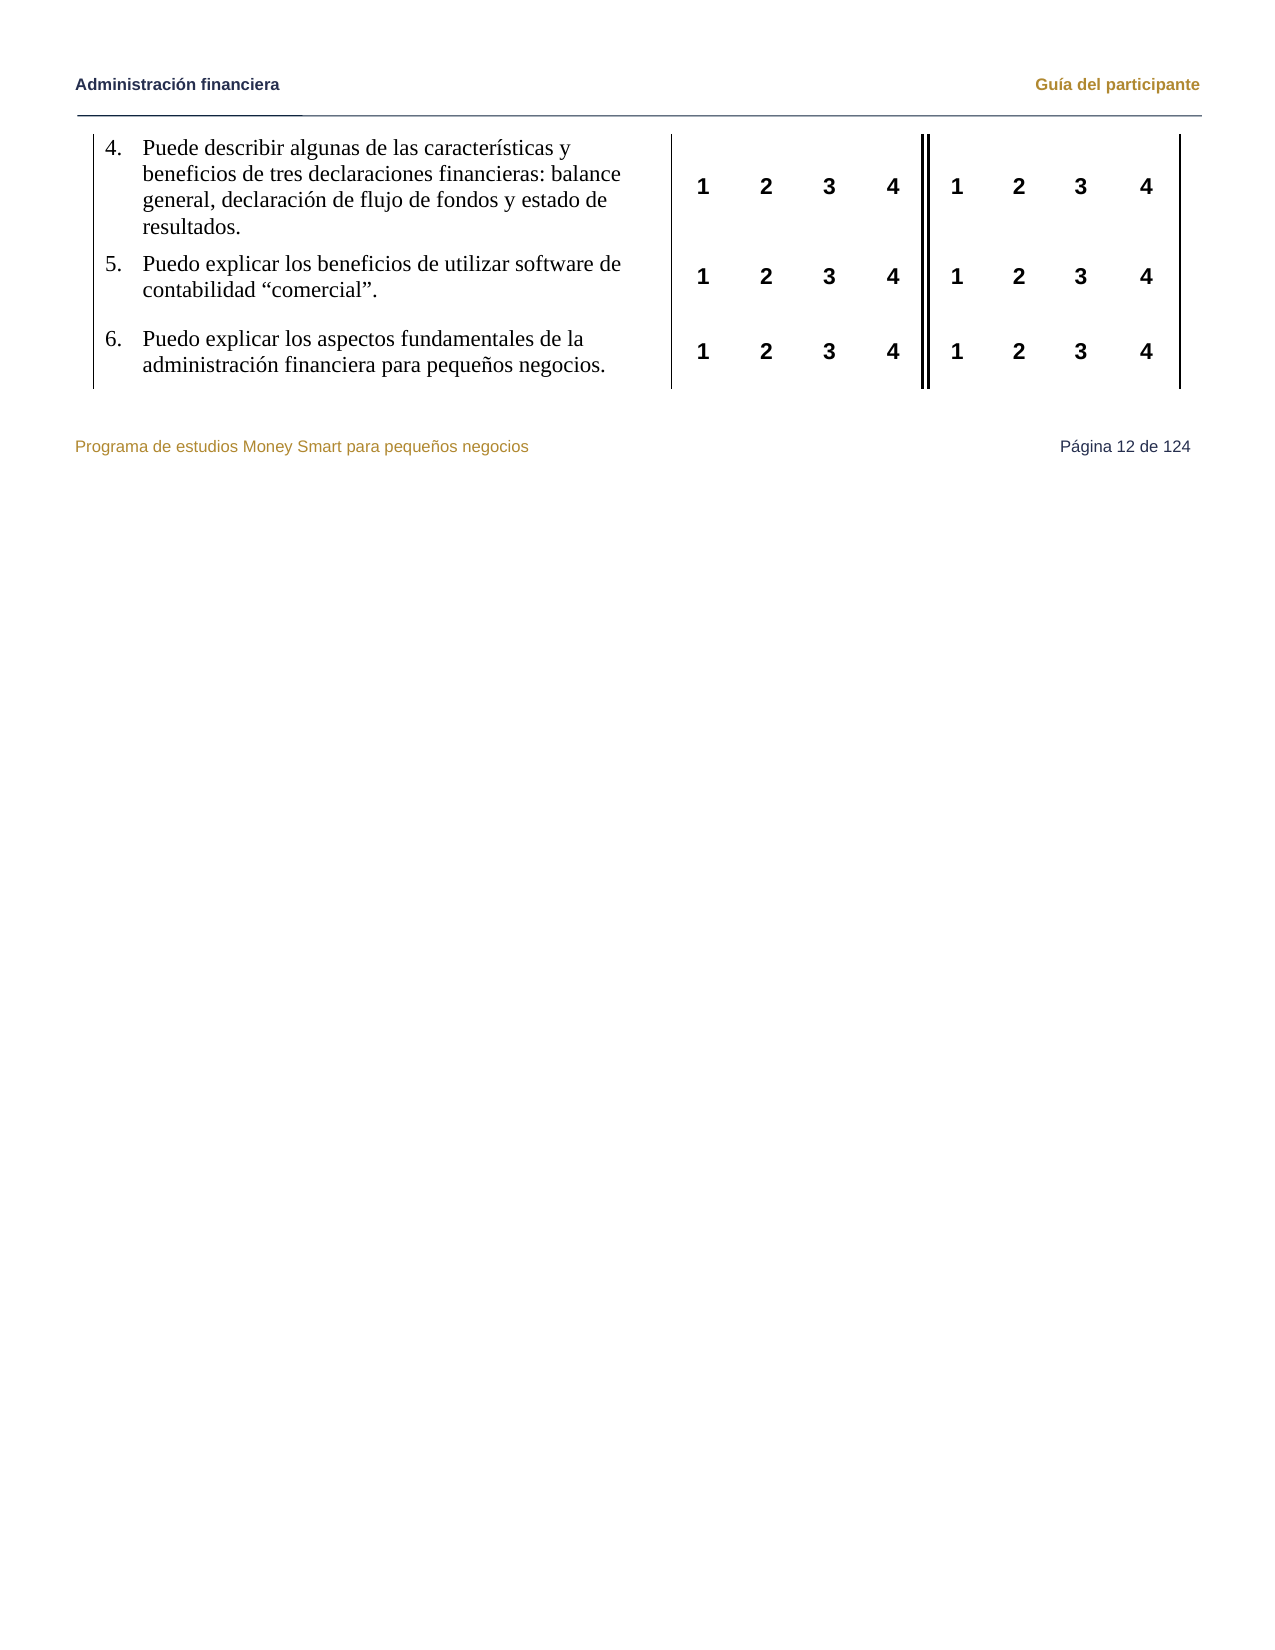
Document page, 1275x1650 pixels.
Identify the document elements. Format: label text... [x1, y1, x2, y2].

picture [75, 0, 1202, 267]
table_cell 2 [735, 134, 798, 239]
table_cell 2 [735, 239, 798, 314]
table_cell 4 [1112, 239, 1179, 314]
table_cell 4 [861, 239, 921, 314]
table_cell 1 [930, 134, 989, 239]
table_cell 4 [861, 314, 921, 389]
table_cell 1 [672, 314, 734, 389]
table_cell 3 [798, 239, 861, 314]
table_cell 3 [1049, 314, 1112, 389]
table_cell 2 [989, 314, 1049, 389]
table_cell 2 [989, 134, 1049, 239]
table_cell 2 [735, 314, 798, 389]
table_cell 1 [930, 314, 989, 389]
table_cell 4 [1112, 314, 1179, 389]
table_cell 3 [798, 134, 861, 239]
table_cell 3 [1049, 239, 1112, 314]
table_cell 1 [930, 239, 989, 314]
table_cell 4 [1112, 134, 1179, 239]
table_cell 3 [1049, 134, 1112, 239]
table_cell 1 [672, 239, 734, 314]
table_cell 1 [672, 134, 734, 239]
table_cell Puedo explicar los beneficios de utilizar software de contabilidad “comercial”. [94, 239, 671, 314]
table_cell 3 [798, 314, 861, 389]
table_cell Puedo explicar los aspectos fundamentales de la administración financiera para pequeños negocios. [94, 314, 671, 389]
table_cell Puede describir algunas de las características y beneficios de tres declaraciones financieras: balance general, declaración de flujo de fondos y estado de resultados. [94, 134, 671, 239]
table_cell 4 [861, 134, 921, 239]
table_cell 2 [989, 239, 1049, 314]
